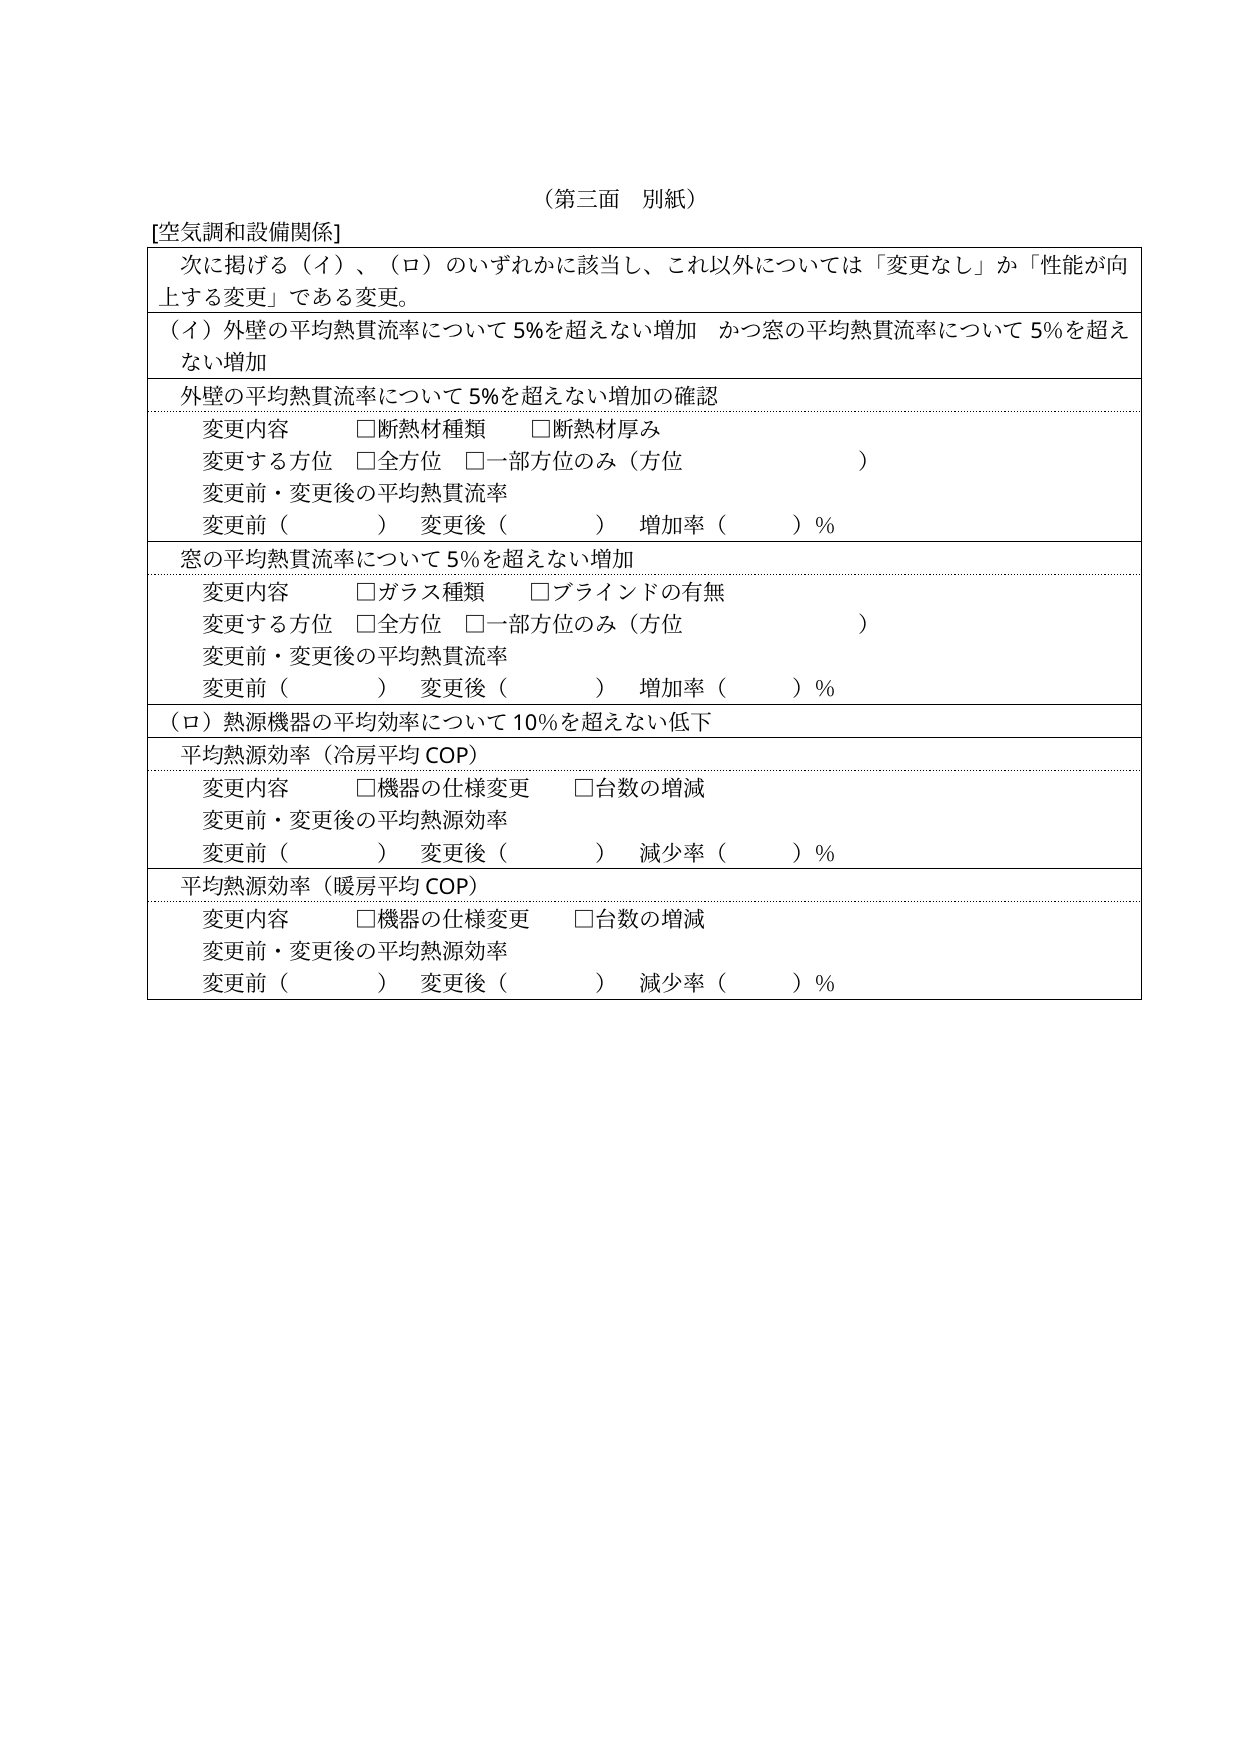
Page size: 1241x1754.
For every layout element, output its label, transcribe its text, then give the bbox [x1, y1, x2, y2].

table_header 次に掲げる（イ）、（ロ）のいずれかに該当し、これ以外については「変更なし」か「性能が向上する変更」である変更。 [148, 248, 1141, 312]
table_cell （イ）外壁の平均熱貫流率について5%を超えない増加 かつ窓の平均熱貫流率について5％を超えない増加 [148, 313, 1141, 377]
table_cell 変更内容 □機器の仕様変更 □台数の増減 変更前・変更後の平均熱源効率 変更前（ ） 変更後（ ） 減少率（ ）％ [148, 901, 1141, 998]
table_cell 変更内容 □機器の仕様変更 □台数の増減 変更前・変更後の平均熱源効率 変更前（ ） 変更後（ ） 減少率（ ）％ [148, 770, 1141, 868]
table_cell 平均熱源効率（暖房平均COP） [148, 869, 1141, 901]
table_cell 変更内容 □断熱材種類 □断熱材厚み 変更する方位 □全方位 □一部方位のみ（方位 ） 変更前・変更後の平均熱貫流率 変更前（ ） 変更後（ ） 増加率（ ）％ [148, 411, 1141, 541]
text [空気調和設備関係] [151, 214, 1092, 247]
table_cell （ロ）熱源機器の平均効率について10％を超えない低下 [148, 705, 1141, 737]
table_cell 変更内容 □ガラス種類 □ブラインドの有無 変更する方位 □全方位 □一部方位のみ（方位 ） 変更前・変更後の平均熱貫流率 変更前（ ） 変更後（ ） 増加率（ ）％ [148, 574, 1141, 703]
text （第三面 別紙） [148, 182, 1092, 214]
table_cell 外壁の平均熱貫流率について5%を超えない増加の確認 [148, 379, 1141, 411]
table_cell 平均熱源効率（冷房平均COP） [148, 738, 1141, 770]
table_cell 窓の平均熱貫流率について5％を超えない増加 [148, 542, 1141, 574]
